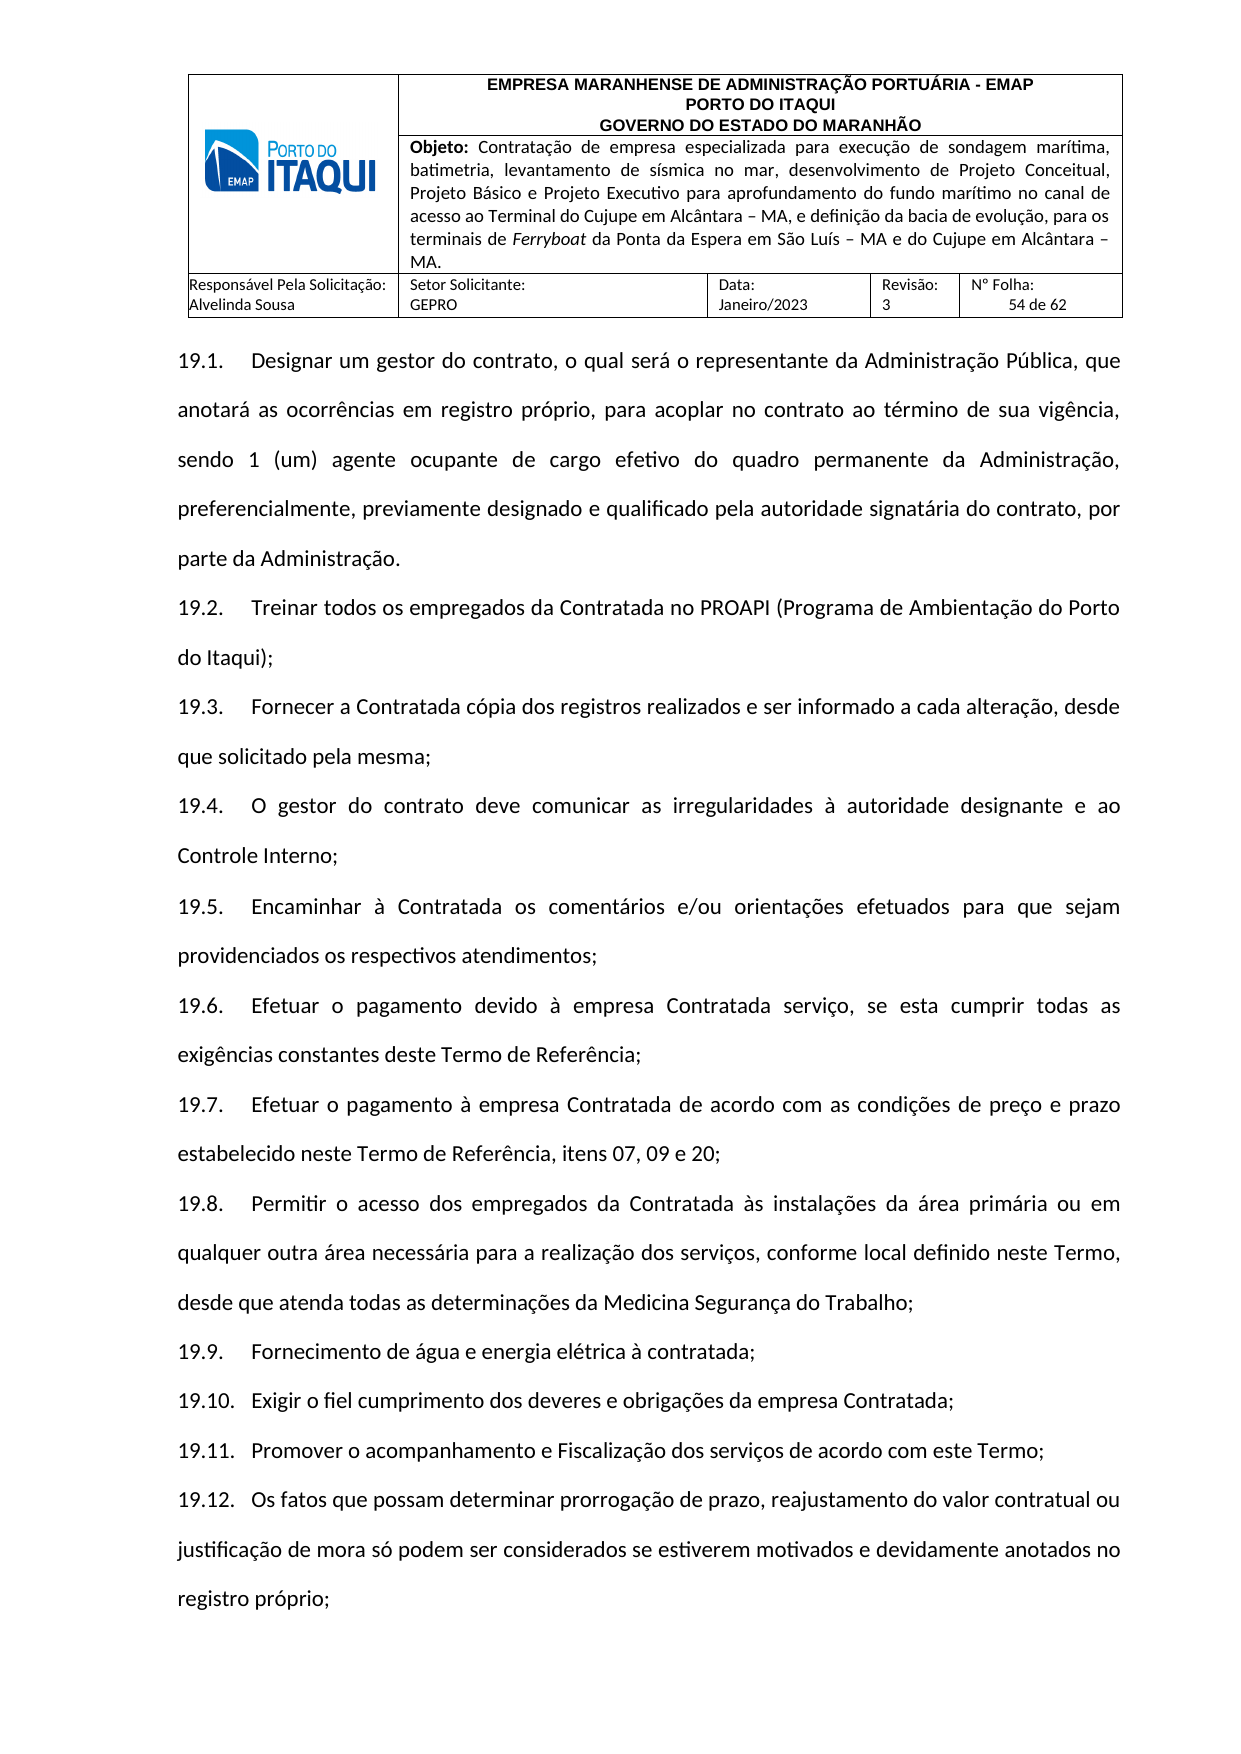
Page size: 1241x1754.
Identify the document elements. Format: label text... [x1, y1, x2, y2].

subtitle Treinar todos os empregados da Contratada no PROAPI (Programa de Ambientação do Porto do Itaqui); [177, 593, 1122, 676]
subtitle Promover o acompanhamento e Fiscalização dos serviços de acordo com este Termo; [177, 1436, 1122, 1469]
subtitle Permitir o acesso dos empregados da Contratada às instalações da área primária ou em qualquer outra área necessária para a realização dos serviços, conforme local definido neste Termo, desde que atenda todas as determinações da Medicina Segurança do Trabalho; [177, 1189, 1122, 1321]
picture [199, 122, 380, 198]
subtitle Os fatos que possam determinar prorrogação de prazo, reajustamento do valor contratual ou justificação de mora só podem ser considerados se estiverem motivados e devidamente anotados no registro próprio; [177, 1486, 1122, 1617]
subtitle Fornecer a Contratada cópia dos registros realizados e ser informado a cada alteração, desde que solicitado pela mesma; [177, 692, 1122, 775]
subtitle Designar um gestor do contrato, o qual será o representante da Administração Pública, que anotará as ocorrências em registro próprio, para acoplar no contrato ao término de sua vigência, sendo 1 (um) agente ocupante de cargo efetivo do quadro permanente da Administração, preferencialmente, previamente designado e qualificado pela autoridade signatária do contrato, por parte da Administração. [177, 346, 1122, 577]
subtitle Efetuar o pagamento à empresa Contratada de acordo com as condições de preço e prazo estabelecido neste Termo de Referência, itens 07, 09 e 20; [177, 1090, 1122, 1172]
subtitle Exigir o fiel cumprimento dos deveres e obrigações da empresa Contratada; [177, 1387, 1122, 1419]
subtitle Efetuar o pagamento devido à empresa Contratada serviço, se esta cumprir todas as exigências constantes deste Termo de Referência; [177, 991, 1122, 1073]
subtitle Encaminhar à Contratada os comentários e/ou orientações efetuados para que sejam providenciados os respectivos atendimentos; [177, 892, 1122, 974]
subtitle Fornecimento de água e energia elétrica à contratada; [177, 1337, 1122, 1370]
subtitle O gestor do contrato deve comunicar as irregularidades à autoridade designante e ao Controle Interno; [177, 791, 1122, 875]
